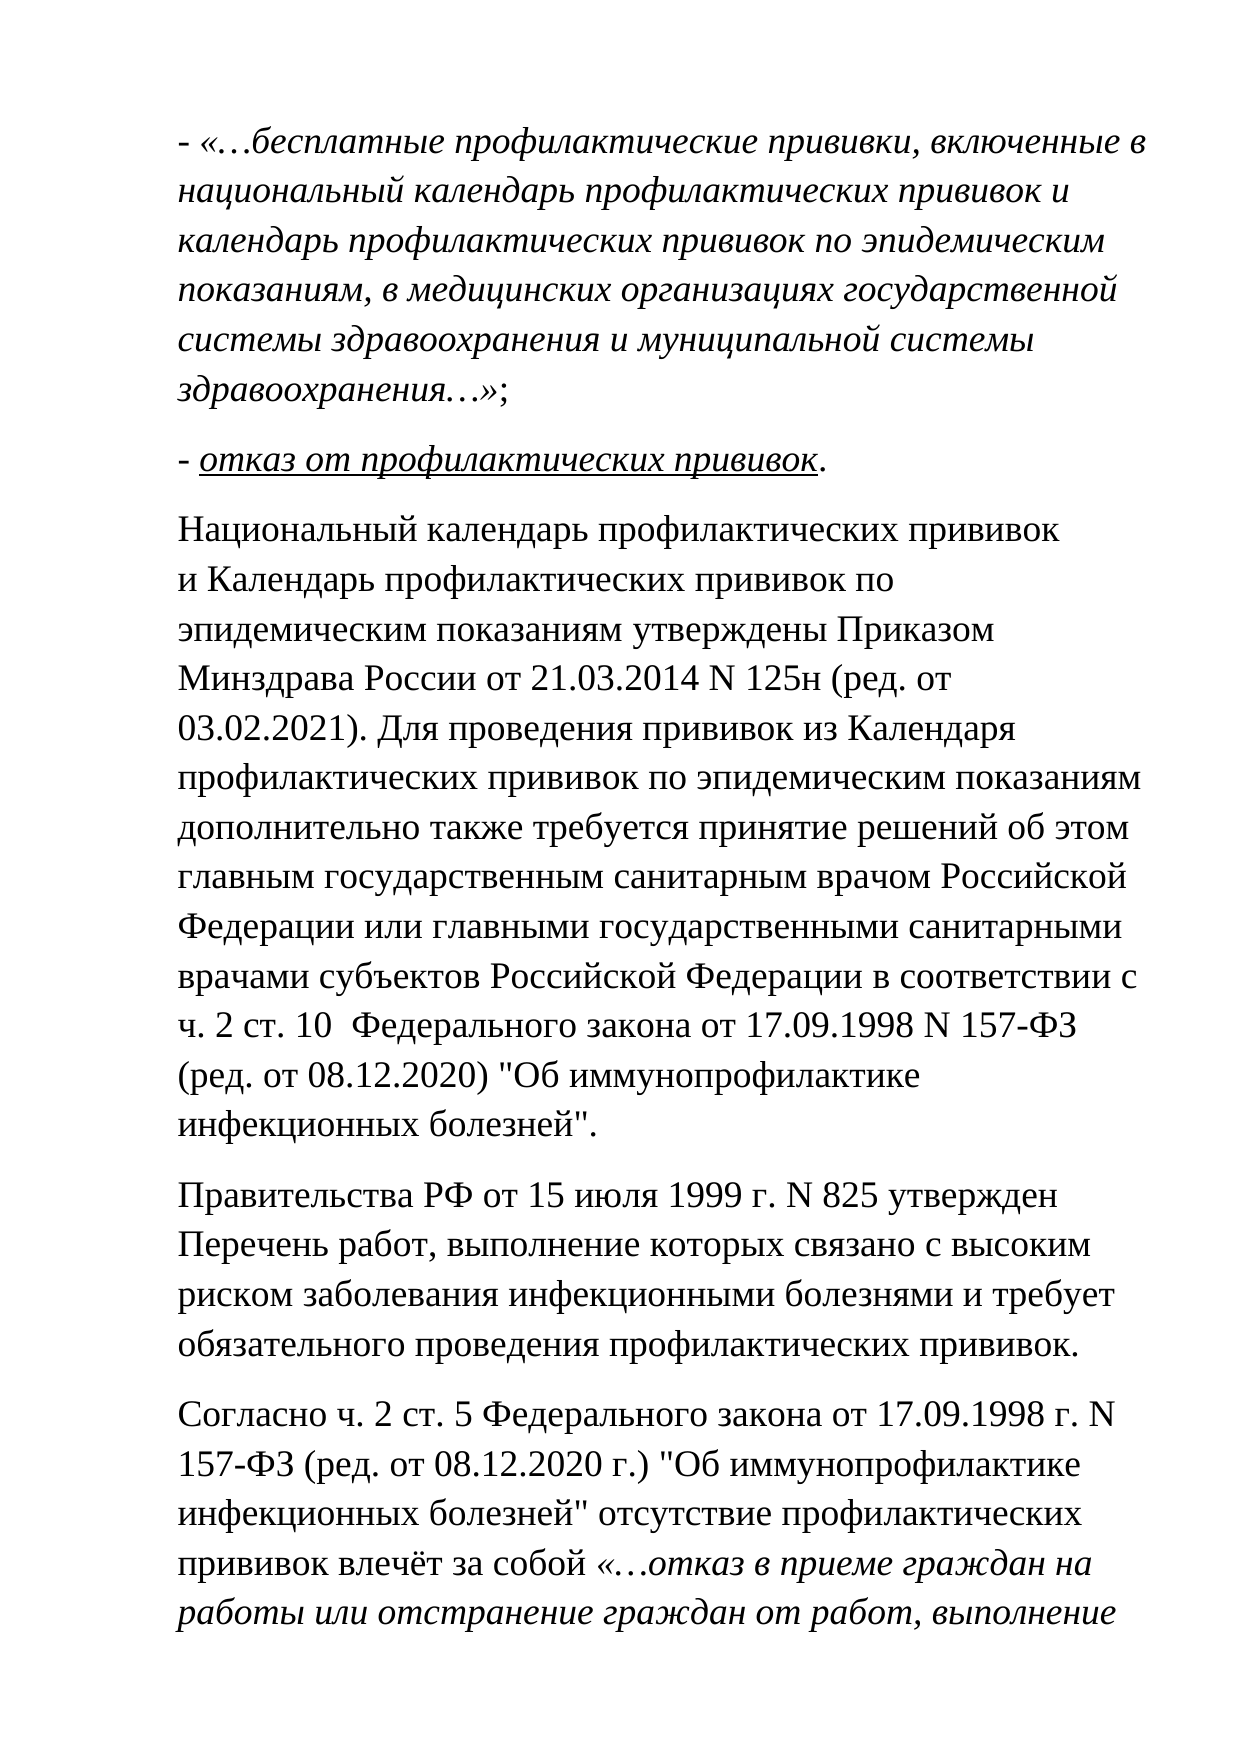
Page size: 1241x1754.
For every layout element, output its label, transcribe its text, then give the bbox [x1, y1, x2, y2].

text - «…бесплатные профилактические прививки, включенные в национальный календарь профилактических прививок и календарь профилактических прививок по эпидемическим показаниям, в медицинских организациях государственной системы здравоохранения и муниципальной системы здравоохранения…»; [177, 118, 1152, 409]
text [177, 1391, 1152, 1633]
text Правительства РФ от 15 июля 1999 г. N 825 утвержден Перечень работ, выполнение которых связано с высоким риском заболевания инфекционными болезнями и требует обязательного проведения профилактических прививок. [177, 1172, 1152, 1364]
text - отказ от профилактических прививок. [177, 436, 1152, 479]
text Национальный календарь профилактических прививок и Календарь профилактических прививок по эпидемическим показаниям утверждены Приказом Минздрава России от 21.03.2014 N 125н (ред. от 03.02.2021). Для проведения прививок из Календаря профилактических прививок по эпидемическим показаниям дополнительно также требуется принятие решений об этом главным государственным санитарным врачом Российской Федерации или главными государственными санитарными врачами субъектов Российской Федерации в соответствии с ч. 2 ст. 10 Федерального закона от 17.09.1998 N 157-ФЗ (ред. от 08.12.2020) "Об иммунопрофилактике инфекционных болезней". [177, 507, 1152, 1145]
